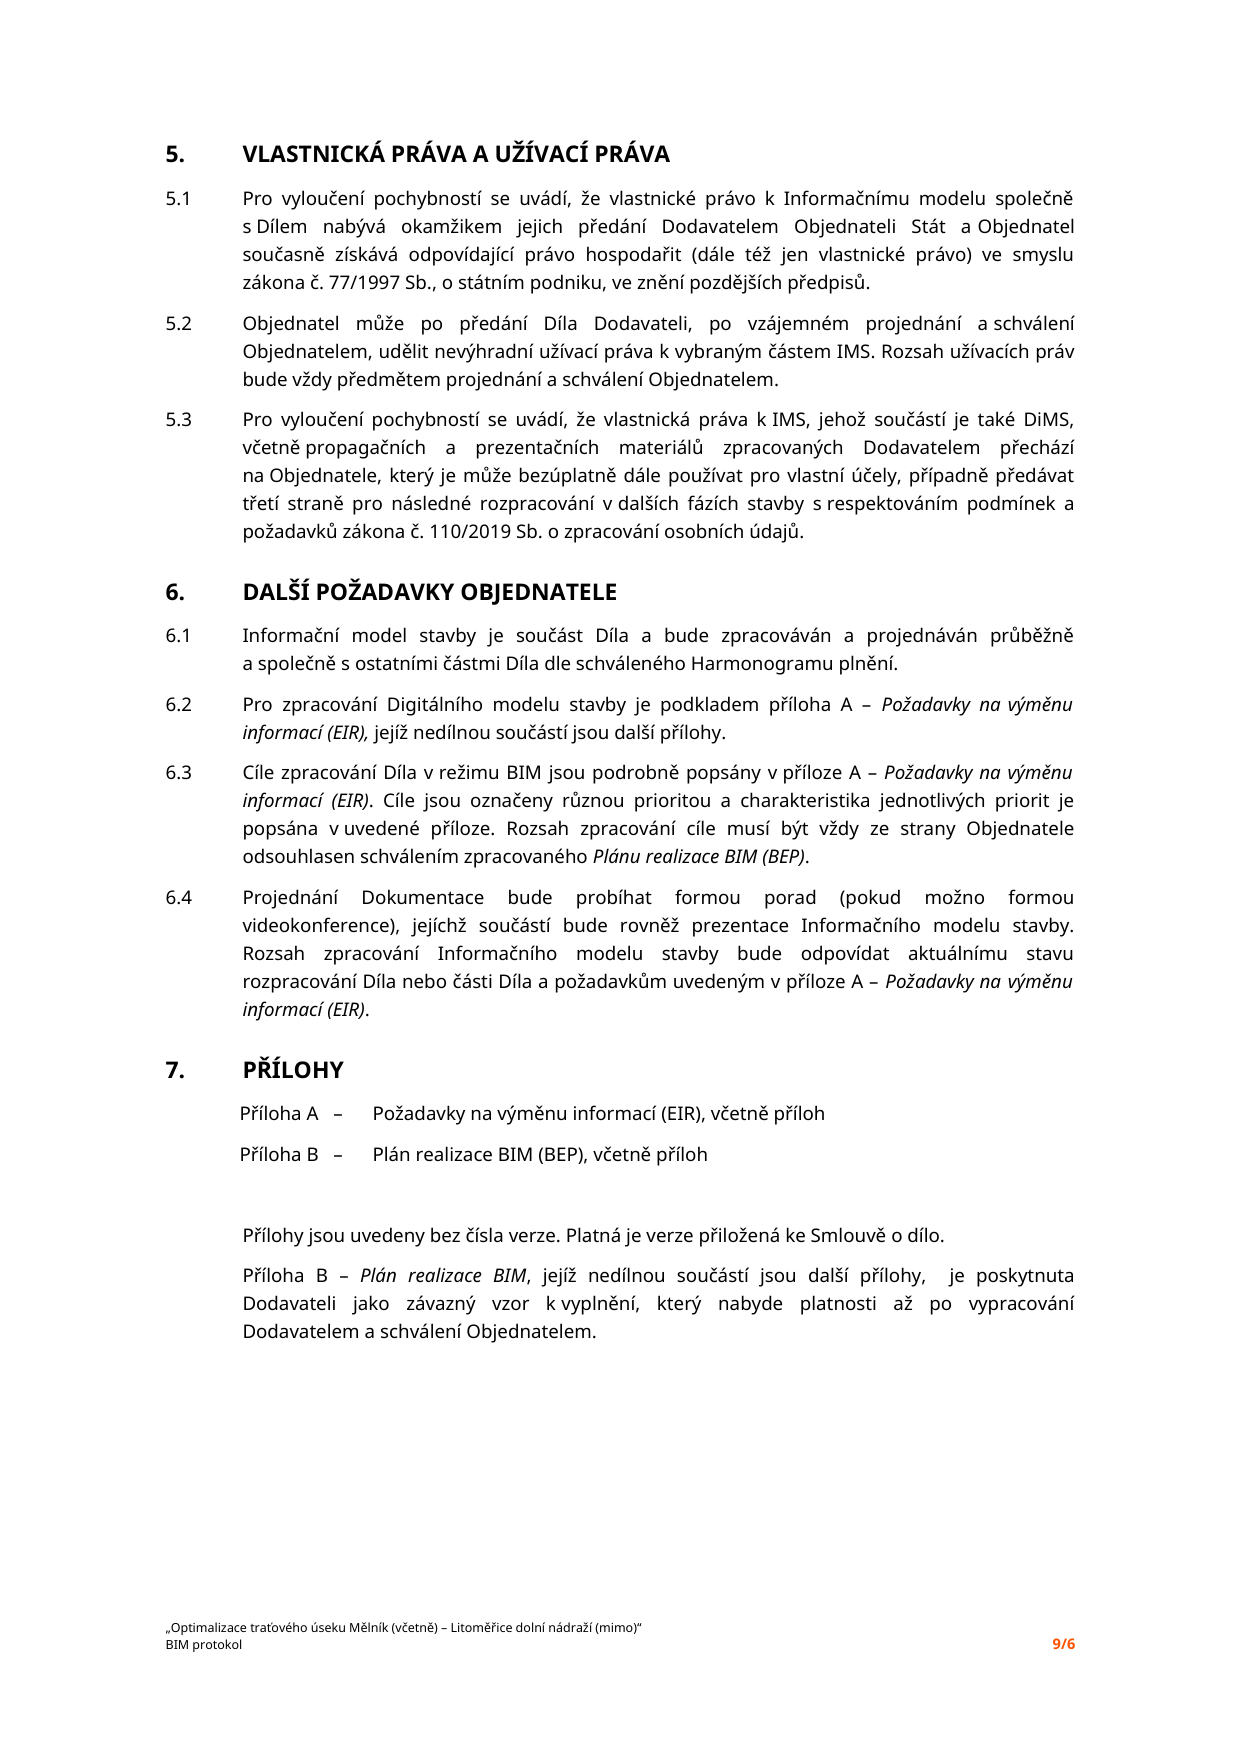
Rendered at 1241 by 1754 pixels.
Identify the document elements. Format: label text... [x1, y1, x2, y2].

text Projednání Dokumentace bude probíhat formou porad (pokud možno formou videokonference), jejíchž součástí bude rovněž prezentace Informačního modelu stavby. Rozsah zpracování Informačního modelu stavby bude odpovídat aktuálnímu stavu rozpracování Díla nebo části Díla a požadavkům uvedeným v příloze A – Požadavky na výměnu informací (EIR). [165, 884, 1075, 1022]
text Cíle zpracování Díla v režimu BIM jsou podrobně popsány v příloze A – Požadavky na výměnu informací (EIR). Cíle jsou označeny různou prioritou a charakteristika jednotlivých priorit je popsána v uvedené příloze. Rozsah zpracování cíle musí být vždy ze strany Objednatele odsouhlasen schválením zpracovaného Plánu realizace BIM (BEP). [165, 760, 1075, 869]
text Přílohy [165, 1053, 1075, 1085]
text Vlastnická práva a užívací práva [165, 138, 1075, 170]
text Pro vyloučení pochybností se uvádí, že vlastnická práva k IMS, jehož součástí je také DiMS, včetně propagačních a prezentačních materiálů zpracovaných Dodavatelem přechází na Objednatele, který je může bezúplatně dále používat pro vlastní účely, případně předávat třetí straně pro následné rozpracování v dalších fázích stavby s respektováním podmínek a požadavků zákona č. 110/2019 Sb. o zpracování osobních údajů. [165, 406, 1075, 544]
list Příloha B – Plán realizace BIM, jejíž nedílnou součástí jsou další přílohy, je poskytnuta Dodavateli jako závazný vzor k vyplnění, který nabyde platnosti až po vypracování Dodavatelem a schválení Objednatelem. [242, 1262, 1075, 1344]
text Další požadavky Objednatele [165, 576, 1075, 607]
list Příloha B – Plán realizace BIM (BEP), včetně příloh [239, 1141, 1075, 1166]
text Pro zpracování Digitálního modelu stavby je podkladem příloha A – Požadavky na výměnu informací (EIR), jejíž nedílnou součástí jsou další přílohy. [165, 691, 1075, 745]
list Přílohy jsou uvedeny bez čísla verze. Platná je verze přiložená ke Smlouvě o dílo. [242, 1222, 1075, 1247]
text Pro vyloučení pochybností se uvádí, že vlastnické právo k Informačnímu modelu společně s Dílem nabývá okamžikem jejich předání Dodavatelem Objednateli Stát a Objednatel současně získává odpovídající právo hospodařit (dále též jen vlastnické právo) ve smyslu zákona č. 77/1997 Sb., o státním podniku, ve znění pozdějších předpisů. [165, 185, 1075, 295]
text Informační model stavby je součást Díla a bude zpracováván a projednáván průběžně a společně s ostatními částmi Díla dle schváleného Harmonogramu plnění. [165, 623, 1075, 676]
text Objednatel může po předání Díla Dodavateli, po vzájemném projednání a schválení Objednatelem, udělit nevýhradní užívací práva k vybraným částem IMS. Rozsah užívacích práv bude vždy předmětem projednání a schválení Objednatelem. [165, 310, 1075, 391]
list Příloha A – Požadavky na výměnu informací (EIR), včetně příloh [239, 1100, 1075, 1126]
